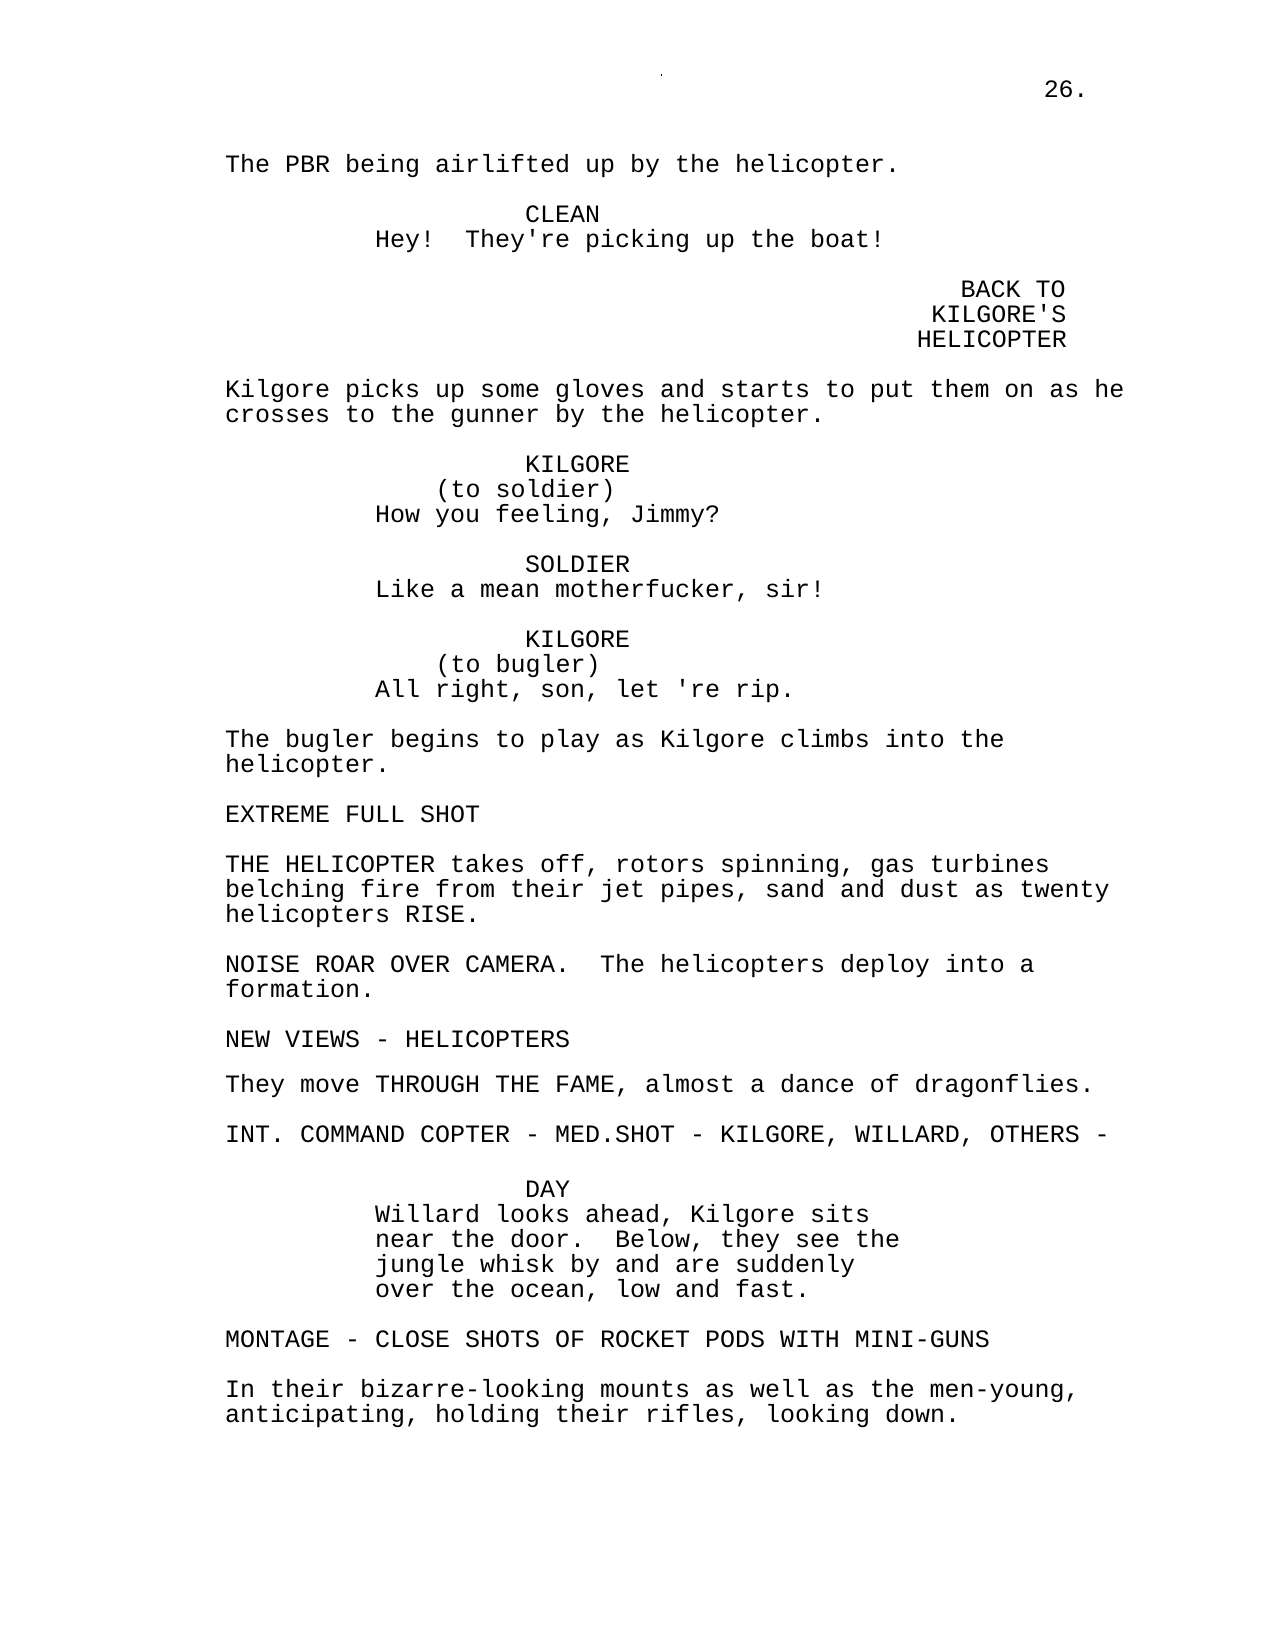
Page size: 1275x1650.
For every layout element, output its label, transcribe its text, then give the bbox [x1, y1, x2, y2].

text Willard looks ahead, Kilgore sits [375, 1202, 1135, 1227]
text They move THROUGH THE FAME, almost a dance of dragonflies. INT. COMMAND COPTER - MED.SHOT - KILGORE, WILLARD, OTHERS - [225, 1052, 1125, 1152]
text near the door. Below, they see the [375, 1227, 1135, 1252]
text KILGORE [525, 627, 1135, 652]
text 26. [1044, 77, 1135, 102]
text THE HELICOPTER takes off, rotors spinning, gas turbines belching fire from their jet pipes, sand and dust as twenty helicopters RISE. [225, 852, 1125, 927]
text jungle whisk by and are suddenly [375, 1252, 1135, 1277]
text KILGORE [525, 452, 1135, 477]
text DAY [525, 1177, 1135, 1202]
text All right, son, let 're rip. [375, 677, 1135, 702]
text (to bugler) [435, 652, 1135, 677]
text The bugler begins to play as Kilgore climbs into the helicopter. [225, 727, 1020, 777]
text (to soldier) [435, 477, 1135, 502]
text over the ocean, low and fast. [375, 1277, 1135, 1302]
text In their bizarre-looking mounts as well as the men-young, anticipating, holding their rifles, looking down. [225, 1377, 1095, 1427]
text NOISE ROAR OVER CAMERA. The helicopters deploy into a formation. [225, 952, 1050, 1002]
text Hey! They're picking up the boat! [375, 227, 1135, 252]
text Kilgore picks up some gloves and starts to put them on as he crosses to the gunner by the helicopter. [225, 377, 1135, 427]
text Like a mean motherfucker, sir! [375, 577, 1135, 602]
text HELICOPTER [917, 327, 1135, 352]
text The PBR being airlifted up by the helicopter. [225, 152, 1135, 177]
text KILGORE'S [931, 302, 1135, 327]
text CLEAN [525, 202, 1135, 227]
text NEW VIEWS - HELICOPTERS [225, 1027, 1135, 1052]
text EXTREME FULL SHOT [225, 802, 1135, 827]
text BACK TO [960, 277, 1135, 302]
text SOLDIER [525, 552, 1135, 577]
text MONTAGE - CLOSE SHOTS OF ROCKET PODS WITH MINI-GUNS [225, 1327, 1135, 1352]
text How you feeling, Jimmy? [375, 502, 1135, 527]
